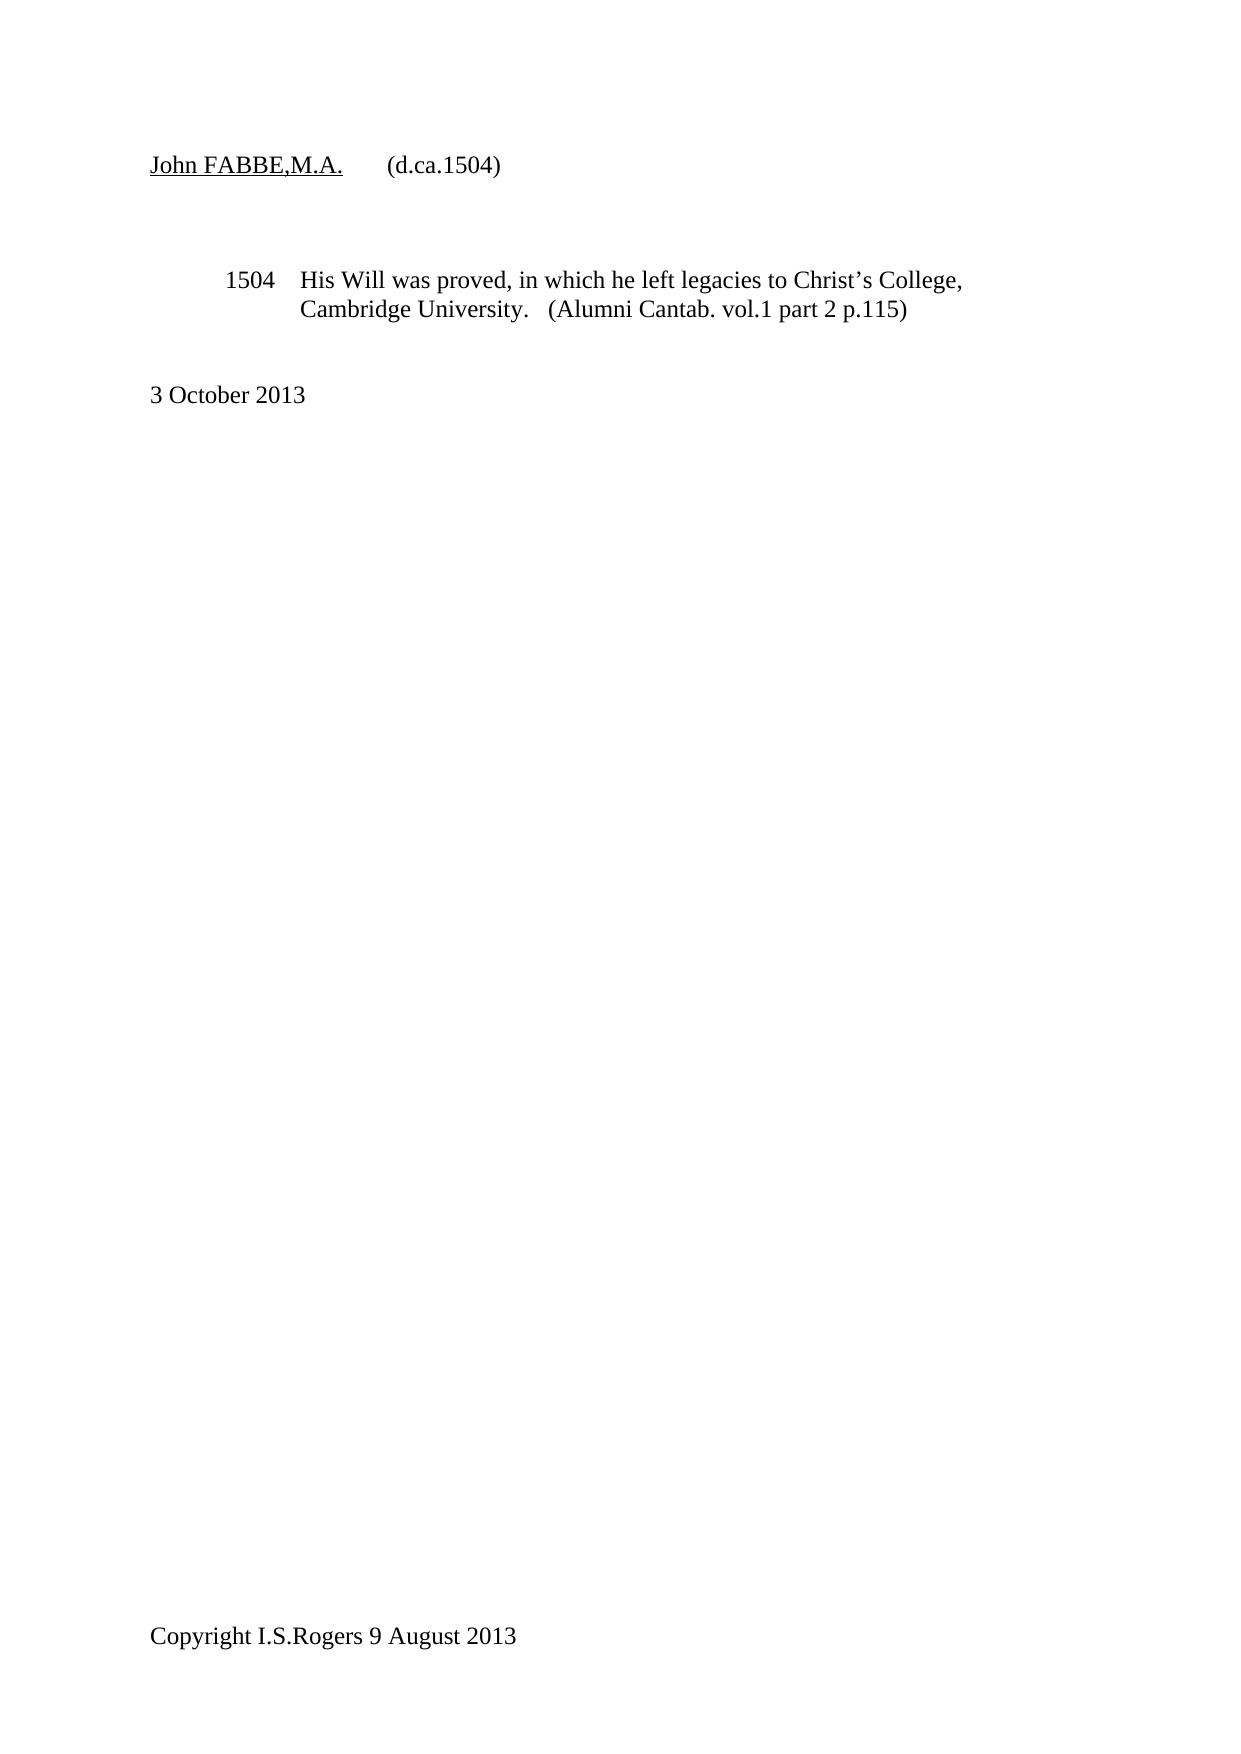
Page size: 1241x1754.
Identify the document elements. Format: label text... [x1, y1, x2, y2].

text John FABBE,M.A. (d.ca.1504) [150, 150, 1090, 179]
text 3 October 2013 [150, 380, 1090, 409]
text Cambridge University. (Alumni Cantab. vol.1 part 2 p.115) [150, 294, 1090, 322]
text 1504 His Will was proved, in which he left legacies to Christ’s College, [150, 265, 1090, 294]
